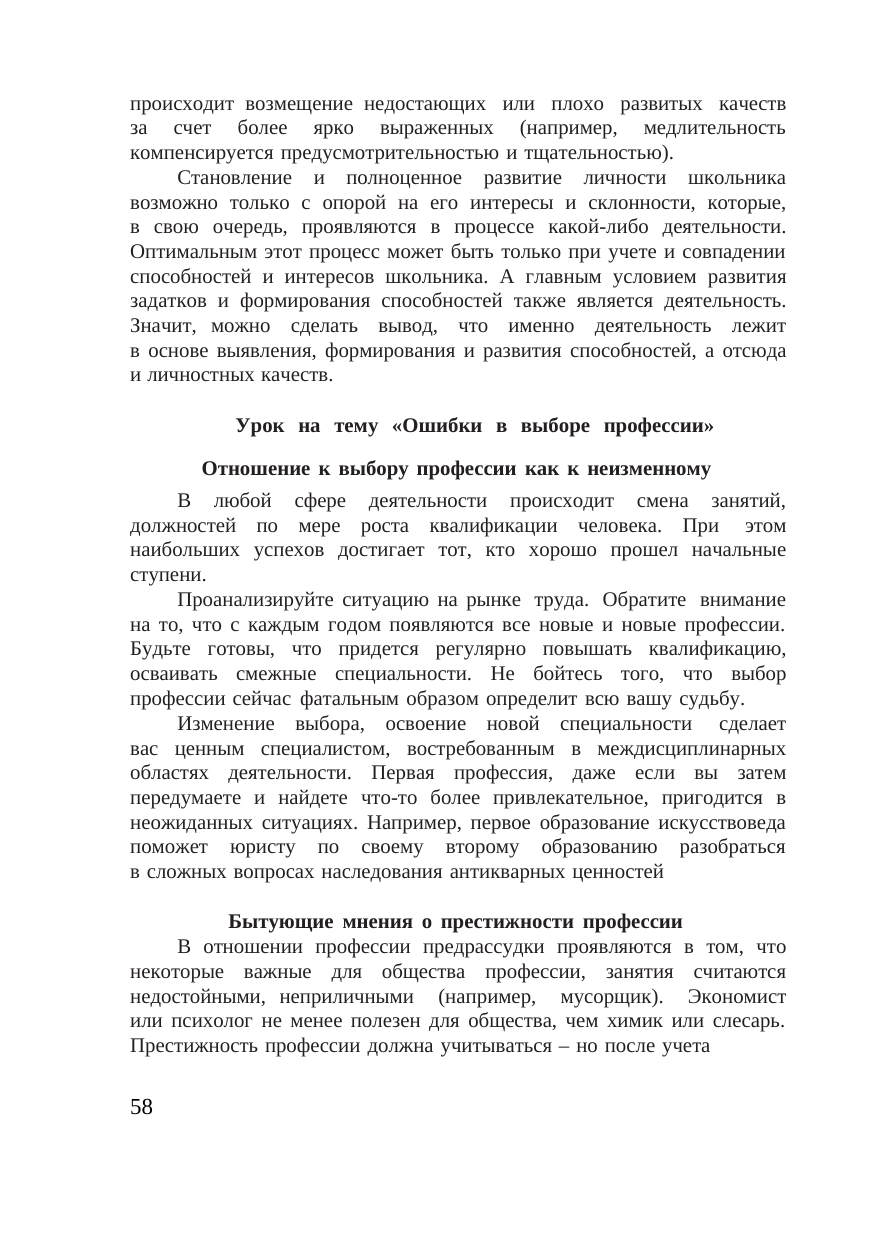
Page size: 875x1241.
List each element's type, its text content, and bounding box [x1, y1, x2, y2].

text В любой сфере деятельности происходит смена занятий, должностей по мере роста квалификации человека. При этом наибольших успехов достигает тот, кто хорошо прошел начальные ступени. [130, 488, 786, 586]
text Бытующие мнения о престижности профессии [228, 909, 797, 933]
text В отношении профессии предрассудки проявляются в том, что некоторые важные для общества профессии, занятия считаются недостойными, неприличными (например, мусорщик). Экономист или психолог не менее полезен для общества, чем химик или слесарь. Престижность профессии должна учитываться – но после учета [130, 934, 786, 1057]
text Изменение выбора, освоение новой специальности сделает вас ценным специалистом, востребованным в междисциплинарных областях деятельности. Первая профессия, даже если вы затем передумаете и найдете что-то более привлекательное, пригодится в неожиданных ситуациях. Например, первое образование искусствоведа поможет юристу по своему второму образованию разобраться в сложных вопросах наследования антикварных ценностей [130, 711, 786, 883]
text Урок на тему «Ошибки в выборе профессии» Отношение к выбору профессии как к неизменному [201, 394, 715, 479]
text Становление и полноценное развитие личности школьника возможно только с опорой на его интересы и склонности, которые, в свою очередь, проявляются в процессе какой-либо деятельности. Оптимальным этот процесс может быть только при учете и совпадении способностей и интересов школьника. А главным условием развития задатков и формирования способностей также является деятельность. Значит, можно сделать вывод, что именно деятельность лежит в основе выявления, формирования и развития способностей, а отсюда и личностных качеств. [130, 165, 786, 386]
text происходит возмещение недостающих или плохо развитых качеств за счет более ярко выраженных (например, медлительность компенсируется предусмотрительностью и тщательностью). [130, 91, 786, 164]
text Проанализируйте ситуацию на рынке труда. Обратите внимание на то, что с каждым годом появляются все новые и новые профессии. Будьте готовы, что придется регулярно повышать квалификацию, осваивать смежные специальности. Не бойтесь того, что выбор профессии сейчас фатальным образом определит всю вашу судьбу. [130, 587, 786, 710]
